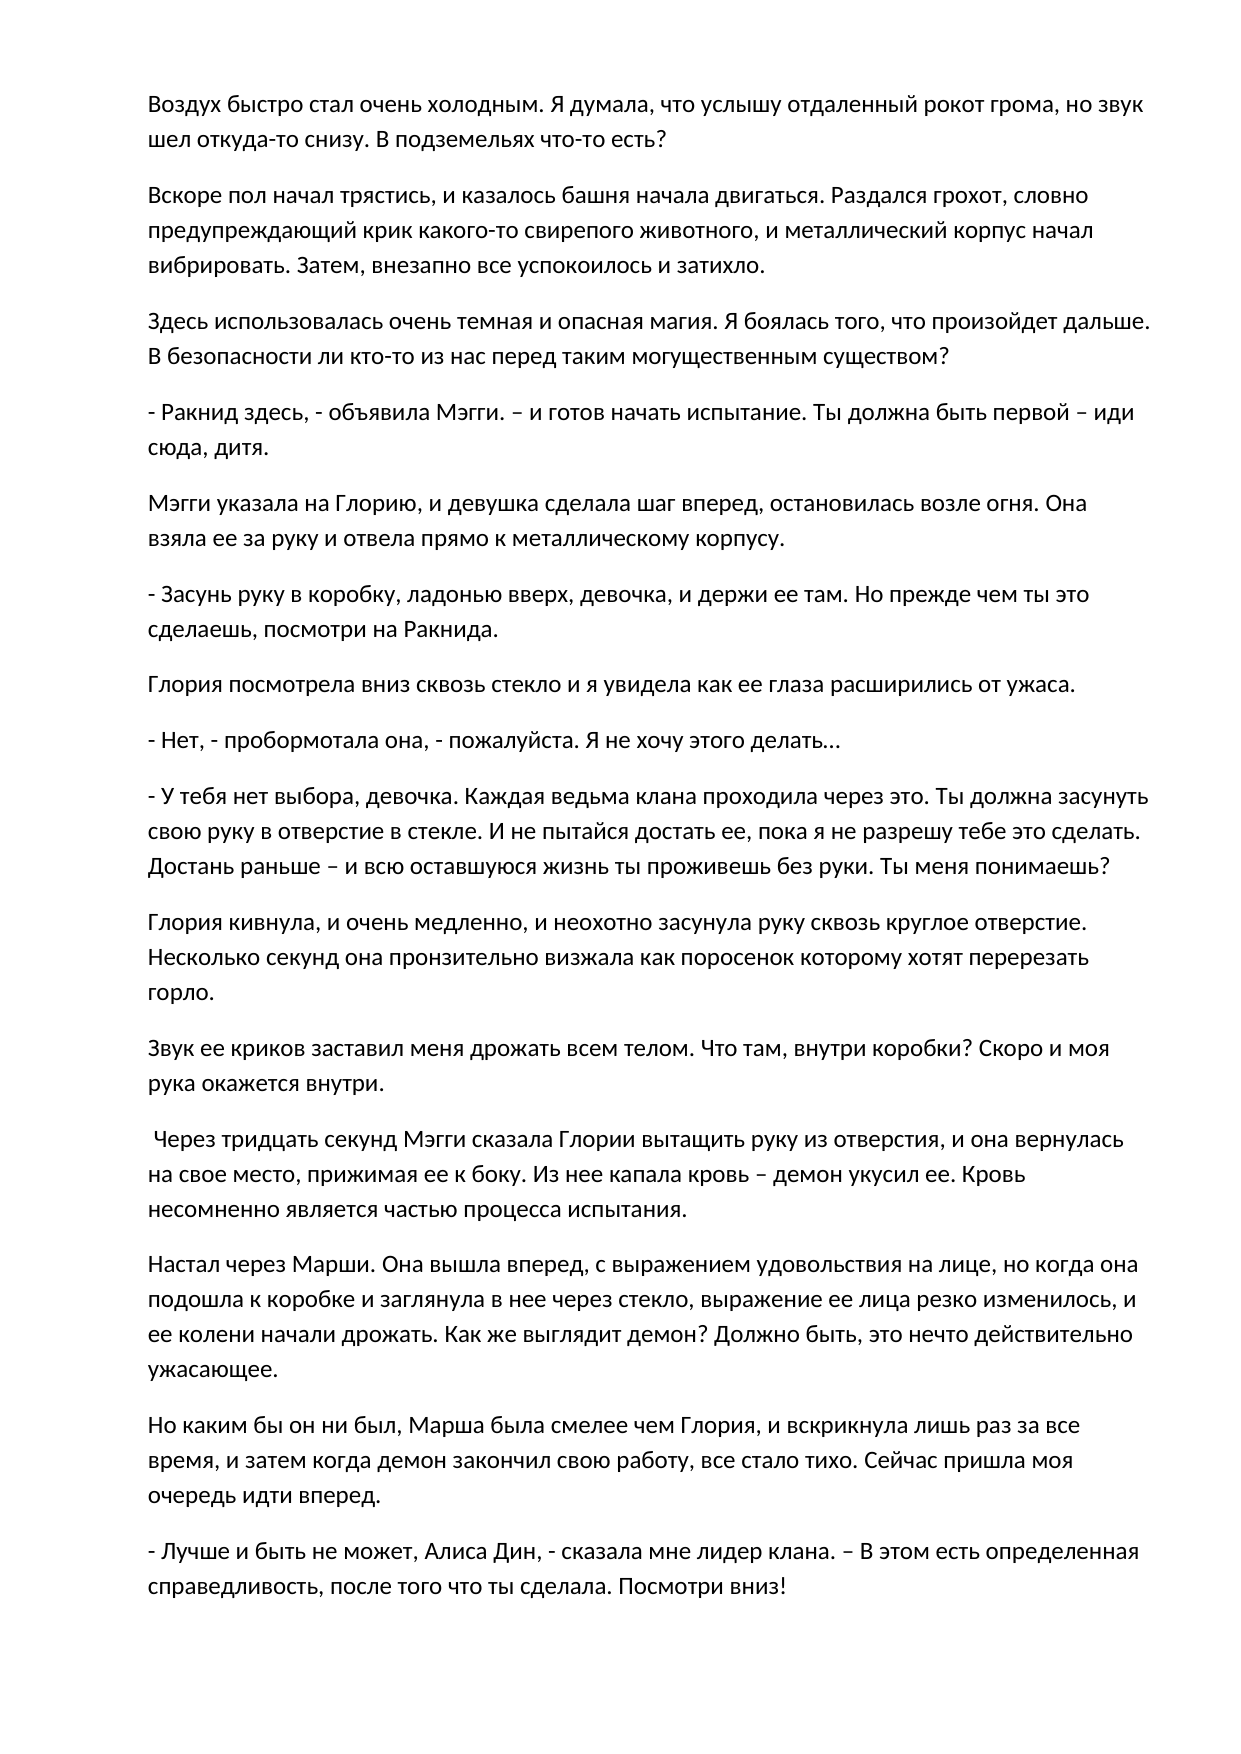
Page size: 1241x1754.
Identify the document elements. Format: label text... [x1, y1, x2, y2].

text - Засунь руку в коробку, ладонью вверх, девочка, и держи ее там. Но прежде чем ты это сделаешь, посмотри на Ракнида. [148, 578, 1152, 643]
text - Ракнид здесь, - объявила Мэгги. – и готов начать испытание. Ты должна быть первой – иди сюда, дитя. [148, 396, 1152, 462]
text Через тридцать секунд Мэгги сказала Глории вытащить руку из отверстия, и она вернулась на свое место, прижимая ее к боку. Из нее капала кровь – демон укусил ее. Кровь несомненно является частью процесса испытания. [148, 1123, 1152, 1223]
text Здесь использовалась очень темная и опасная магия. Я боялась того, что произойдет дальше. В безопасности ли кто-то из нас перед таким могущественным существом? [148, 305, 1152, 371]
text - У тебя нет выбора, девочка. Каждая ведьма клана проходила через это. Ты должна засунуть свою руку в отверстие в стекле. И не пытайся достать ее, пока я не разрешу тебе это сделать. Достань раньше – и всю оставшуюся жизнь ты проживешь без руки. Ты меня понимаешь? [148, 780, 1152, 881]
text Глория посмотрела вниз сквозь стекло и я увидела как ее глаза расширились от ужаса. [148, 668, 1152, 699]
text Звук ее криков заставил меня дрожать всем телом. Что там, внутри коробки? Скоро и моя рука окажется внутри. [148, 1032, 1152, 1097]
text Глория кивнула, и очень медленно, и неохотно засунула руку сквозь круглое отверстие. Несколько секунд она пронзительно визжала как поросенок которому хотят перерезать горло. [148, 906, 1152, 1007]
text - Лучше и быть не может, Алиса Дин, - сказала мне лидер клана. – В этом есть определенная справедливость, после того что ты сделала. Посмотри вниз! [148, 1535, 1152, 1601]
text Воздух быстро стал очень холодным. Я думала, что услышу отдаленный рокот грома, но звук шел откуда-то снизу. В подземельях что-то есть? [148, 88, 1152, 154]
text Настал через Марши. Она вышла вперед, с выражением удовольствия на лице, но когда она подошла к коробке и заглянула в нее через стекло, выражение ее лица резко изменилось, и ее колени начали дрожать. Как же выглядит демон? Должно быть, это нечто действительно ужасающее. [148, 1248, 1152, 1384]
text Вскоре пол начал трястись, и казалось башня начала двигаться. Раздался грохот, словно предупреждающий крик какого-то свирепого животного, и металлический корпус начал вибрировать. Затем, внезапно все успокоилось и затихло. [148, 179, 1152, 280]
text Но каким бы он ни был, Марша была смелее чем Глория, и вскрикнула лишь раз за все время, и затем когда демон закончил свою работу, все стало тихо. Сейчас пришла моя очередь идти вперед. [148, 1409, 1152, 1510]
text - Нет, - пробормотала она, - пожалуйста. Я не хочу этого делать… [148, 724, 1152, 755]
text Мэгги указала на Глорию, и девушка сделала шаг вперед, остановилась возле огня. Она взяла ее за руку и отвела прямо к металлическому корпусу. [148, 487, 1152, 552]
